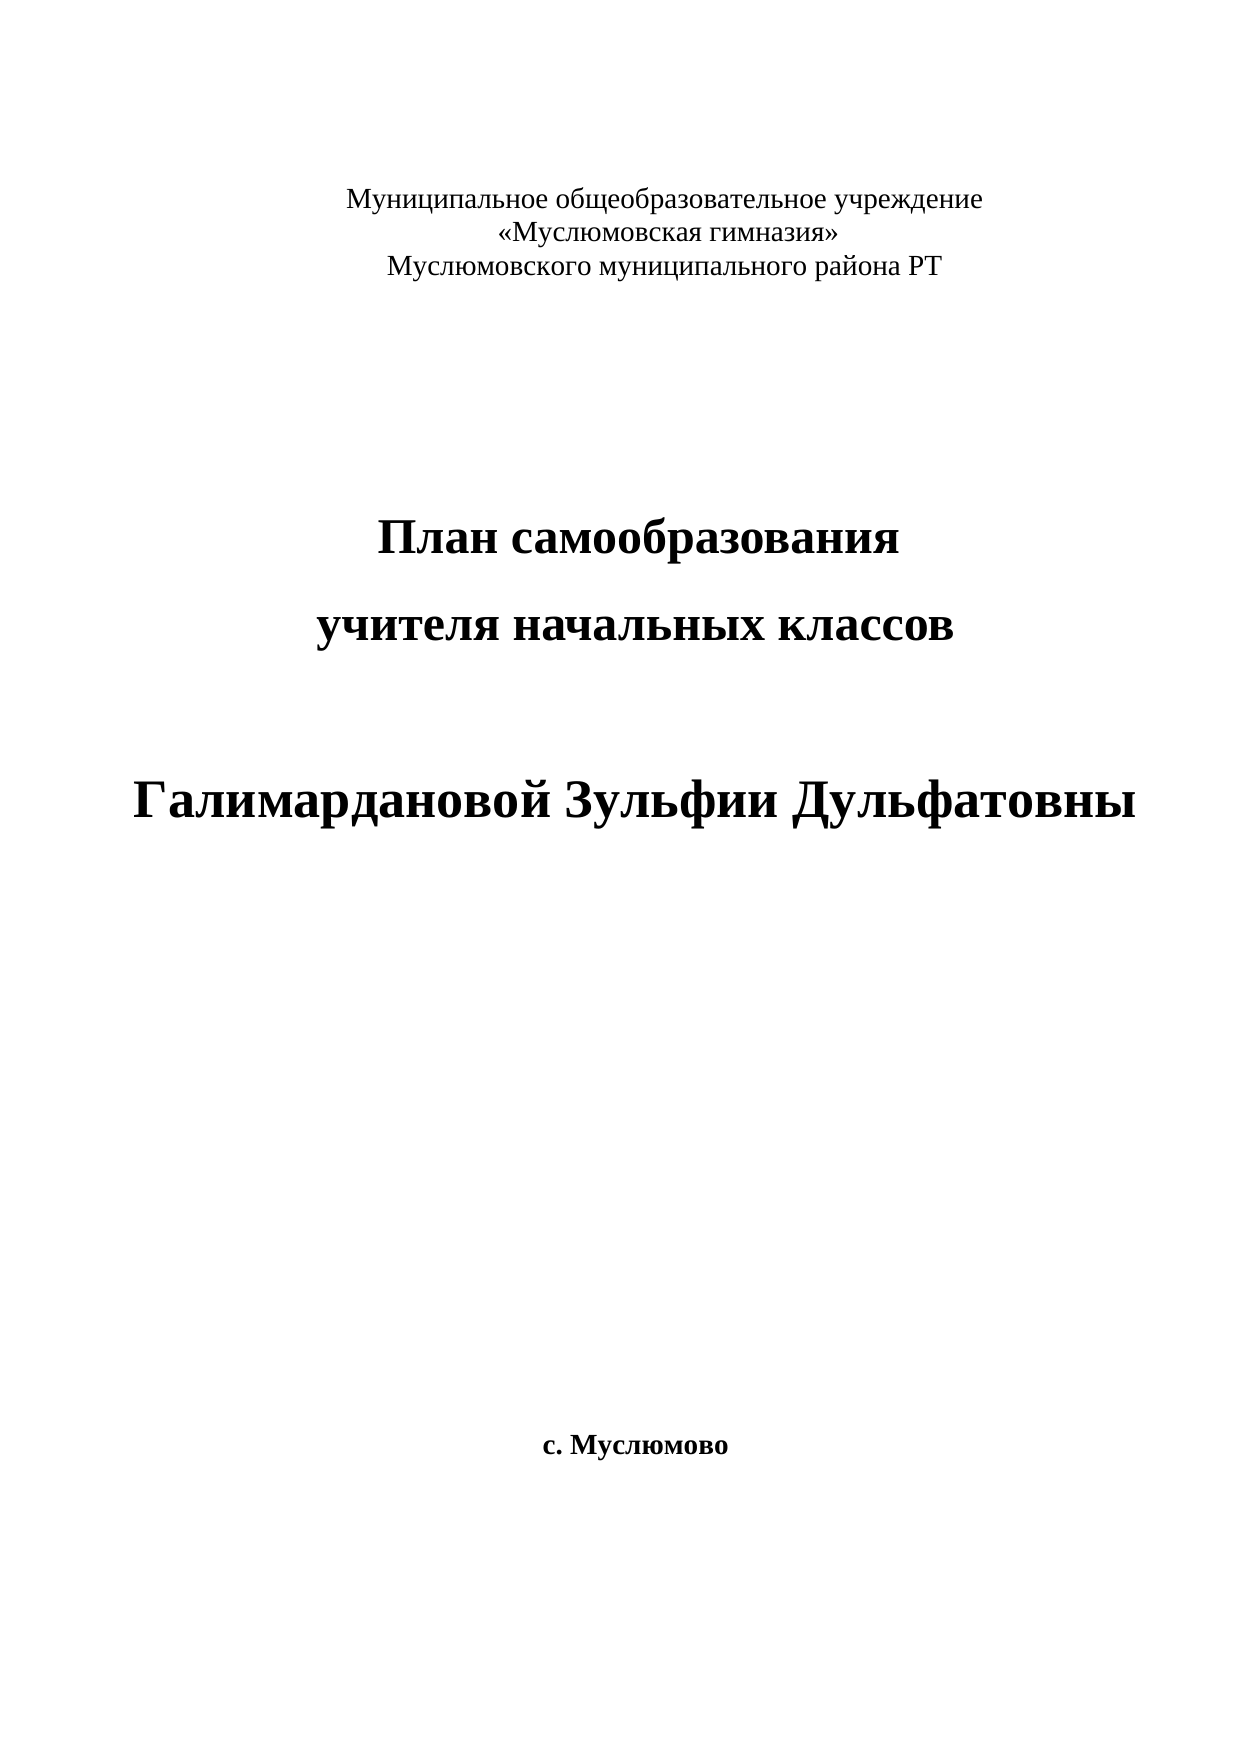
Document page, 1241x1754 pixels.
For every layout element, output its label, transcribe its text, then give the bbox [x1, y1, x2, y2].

text Муслюмовского муниципального района РТ [177, 248, 1152, 281]
text «Муслюмовская гимназия» [177, 214, 1152, 248]
text Муниципальное общеобразовательное учреждение [177, 181, 1152, 214]
table_header [106, 316, 1159, 1618]
